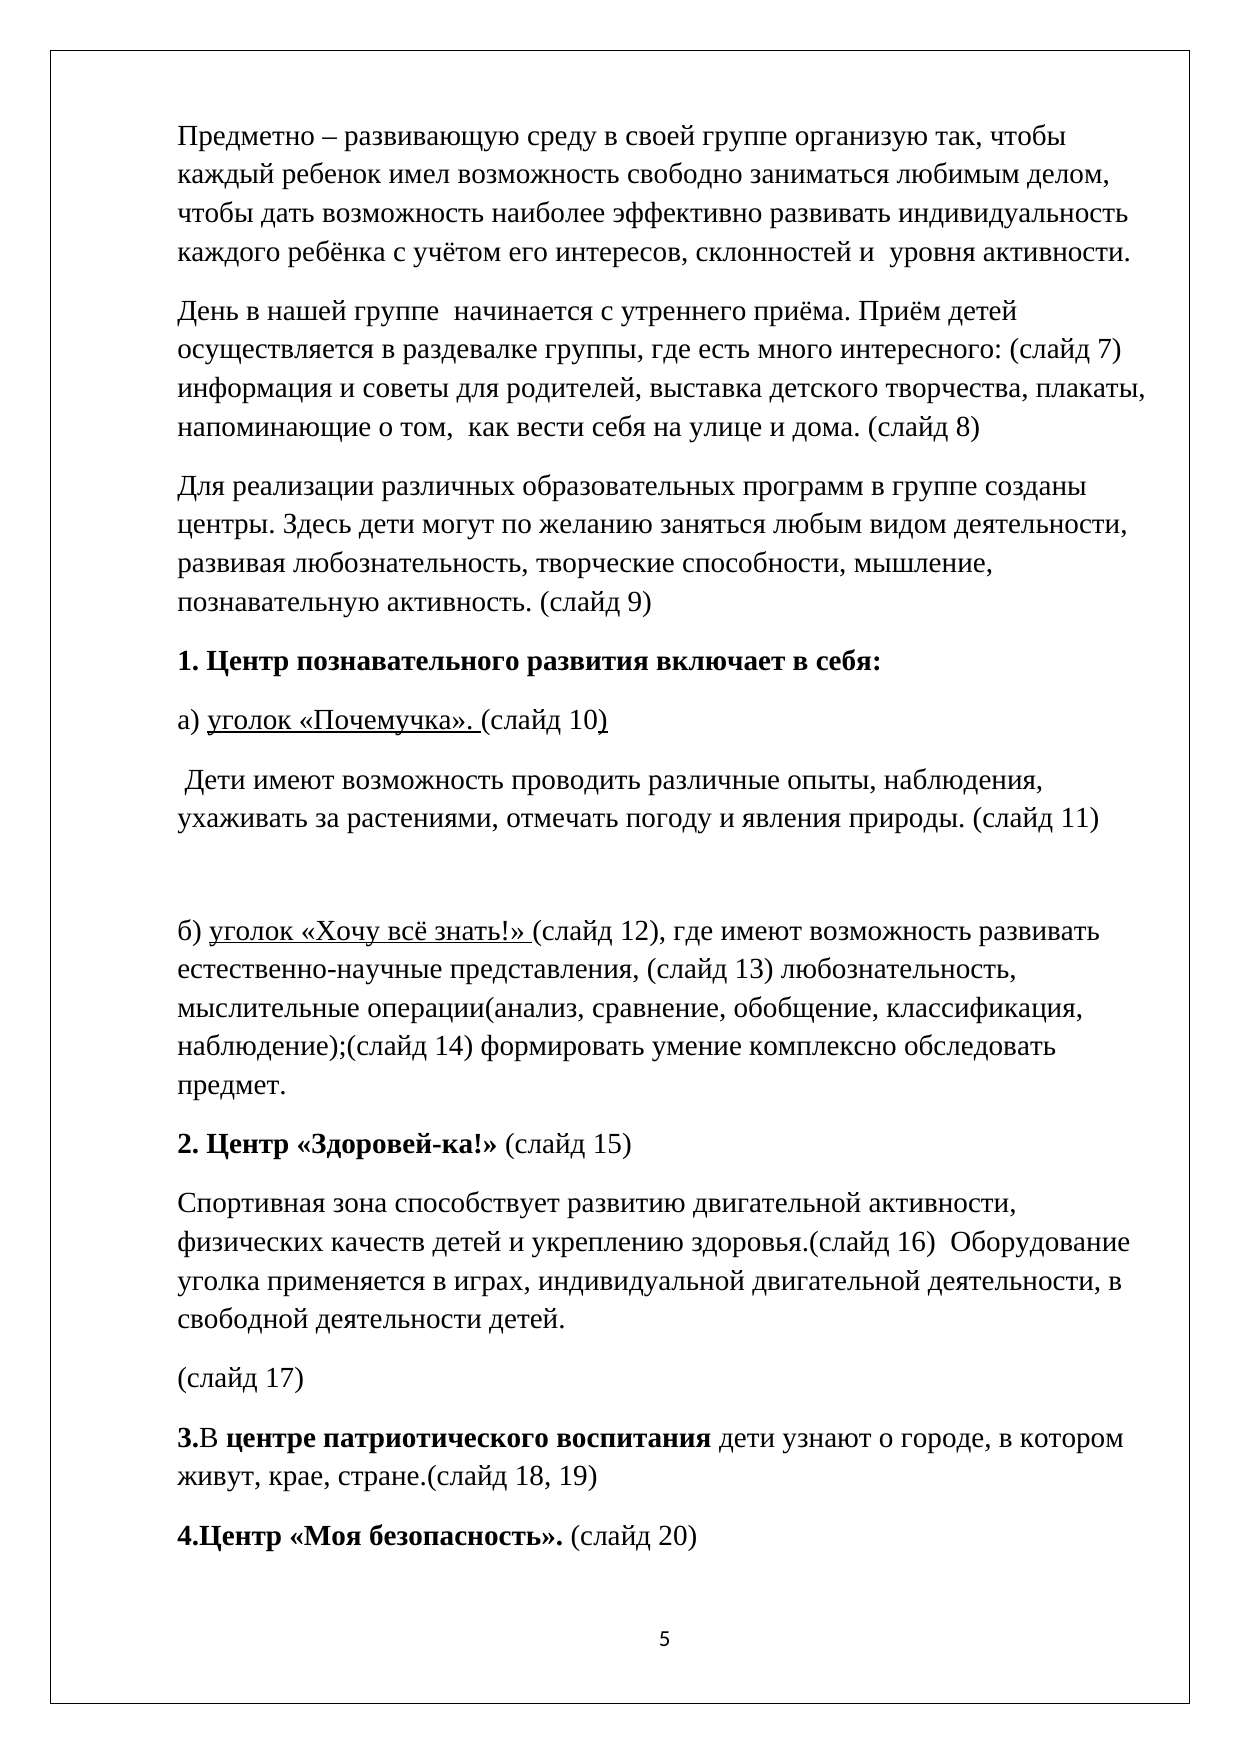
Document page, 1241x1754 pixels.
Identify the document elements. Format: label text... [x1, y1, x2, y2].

text Для реализации различных образовательных программ в группе созданы центры. Здесь дети могут по желанию заняться любым видом деятельности, развивая любознательность, творческие способности, мышление, познавательную активность. (слайд 9) [177, 468, 1152, 617]
text Спортивная зона способствует развитию двигательной активности, физических качеств детей и укреплению здоровья.(слайд 16) Оборудование уголка применяется в играх, индивидуальной двигательной деятельности, в свободной деятельности детей. [177, 1186, 1152, 1335]
text 2. Центр «Здоровей-ка!» (слайд 15) [177, 1126, 1152, 1160]
text Предметно – развивающую среду в своей группе организую так, чтобы каждый ребенок имел возможность свободно заниматься любимым делом, чтобы дать возможность наиболее эффективно развивать индивидуальность каждого ребёнка с учётом его интересов, склонностей и уровня активности. [177, 118, 1152, 267]
text б) уголок «Хочу всё знать!» (слайд 12), где имеют возможность развивать естественно-научные представления, (слайд 13) любознательность, мыслительные операции(анализ, сравнение, обобщение, классификация, наблюдение);(слайд 14) формировать умение комплексно обследовать предмет. [177, 913, 1152, 1100]
text Дети имеют возможность проводить различные опыты, наблюдения, ухаживать за растениями, отмечать погоду и явления природы. (слайд 11) [177, 762, 1152, 834]
text День в нашей группе начинается с утреннего приёма. Приём детей осуществляется в раздевалке группы, где есть много интересного: (слайд 7) информация и советы для родителей, выставка детского творчества, плакаты, напоминающие о том, как вести себя на улице и дома. (слайд 8) [177, 293, 1152, 442]
text а) уголок «Почемучка». (слайд 10) [177, 702, 1152, 736]
text 4.Центр «Моя безопасность». (слайд 20) [177, 1518, 1152, 1551]
text 1. Центр познавательного развития включает в себя: [177, 643, 1152, 677]
text (слайд 17) [177, 1361, 1152, 1394]
text 3.В центре патриотического воспитания дети узнают о городе, в котором живут, крае, стране.(слайд 18, 19) [177, 1420, 1152, 1492]
